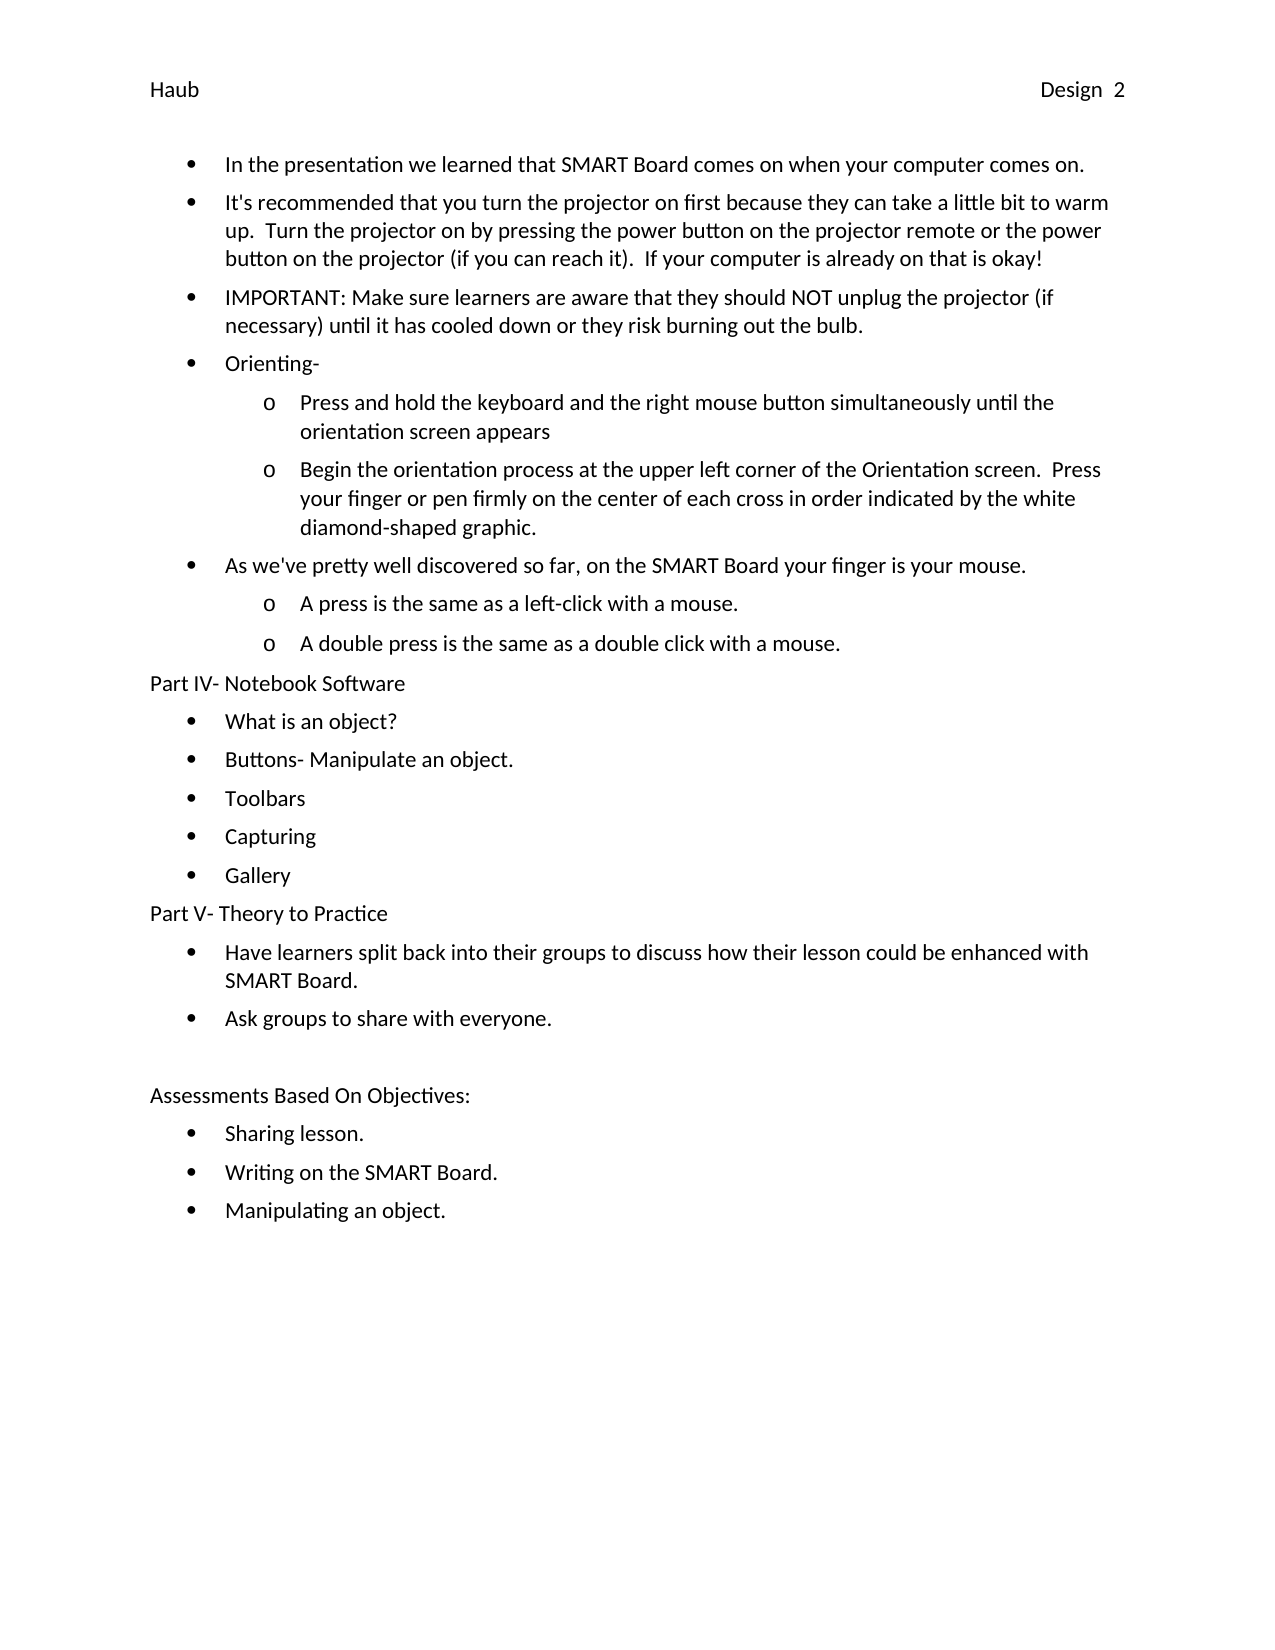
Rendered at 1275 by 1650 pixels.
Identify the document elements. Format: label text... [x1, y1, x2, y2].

list Writing on the SMART Board. [187, 1158, 1125, 1186]
list Begin the orientation process at the upper left corner of the Orientation screen. Press your finger or pen firmly on the center of each cross in order indicated by the white diamond-shaped graphic. [262, 455, 1125, 541]
list Have learners split back into their groups to discuss how their lesson could be enhanced with SMART Board. [187, 938, 1125, 994]
list Buttons- Manipulate an object. [187, 746, 1125, 773]
list It's recommended that you turn the projector on first because they can take a little bit to warm up. Turn the projector on by pressing the power button on the projector remote or the power button on the projector (if you can reach it). If your computer is already on that is okay! [187, 188, 1125, 272]
list Manipulating an object. [187, 1196, 1125, 1224]
list Toolbars [187, 784, 1125, 812]
list As we've pretty well discovered so far, on the SMART Board your finger is your mouse. [187, 551, 1125, 579]
list Ask groups to share with everyone. [187, 1004, 1125, 1032]
list Gallery [187, 861, 1125, 889]
list Sharing lesson. [187, 1119, 1125, 1147]
text Assessments Based On Objectives: [150, 1081, 1125, 1109]
list What is an object? [187, 707, 1125, 735]
list In the presentation we learned that SMART Board comes on when your computer comes on. [187, 150, 1125, 178]
text Part V- Theory to Practice [150, 899, 1125, 927]
list A press is the same as a left-click with a mouse. [262, 589, 1125, 619]
list A double press is the same as a double click with a mouse. [262, 629, 1125, 658]
list Press and hold the keyboard and the right mouse button simultaneously until the orientation screen appears [262, 388, 1125, 445]
list Orienting- [187, 349, 1125, 377]
list Capturing [187, 822, 1125, 850]
list IMPORTANT: Make sure learners are aware that they should NOT unplug the projector (if necessary) until it has cooled down or they risk burning out the bulb. [187, 283, 1125, 339]
text Part IV- Notebook Software [150, 669, 1125, 697]
